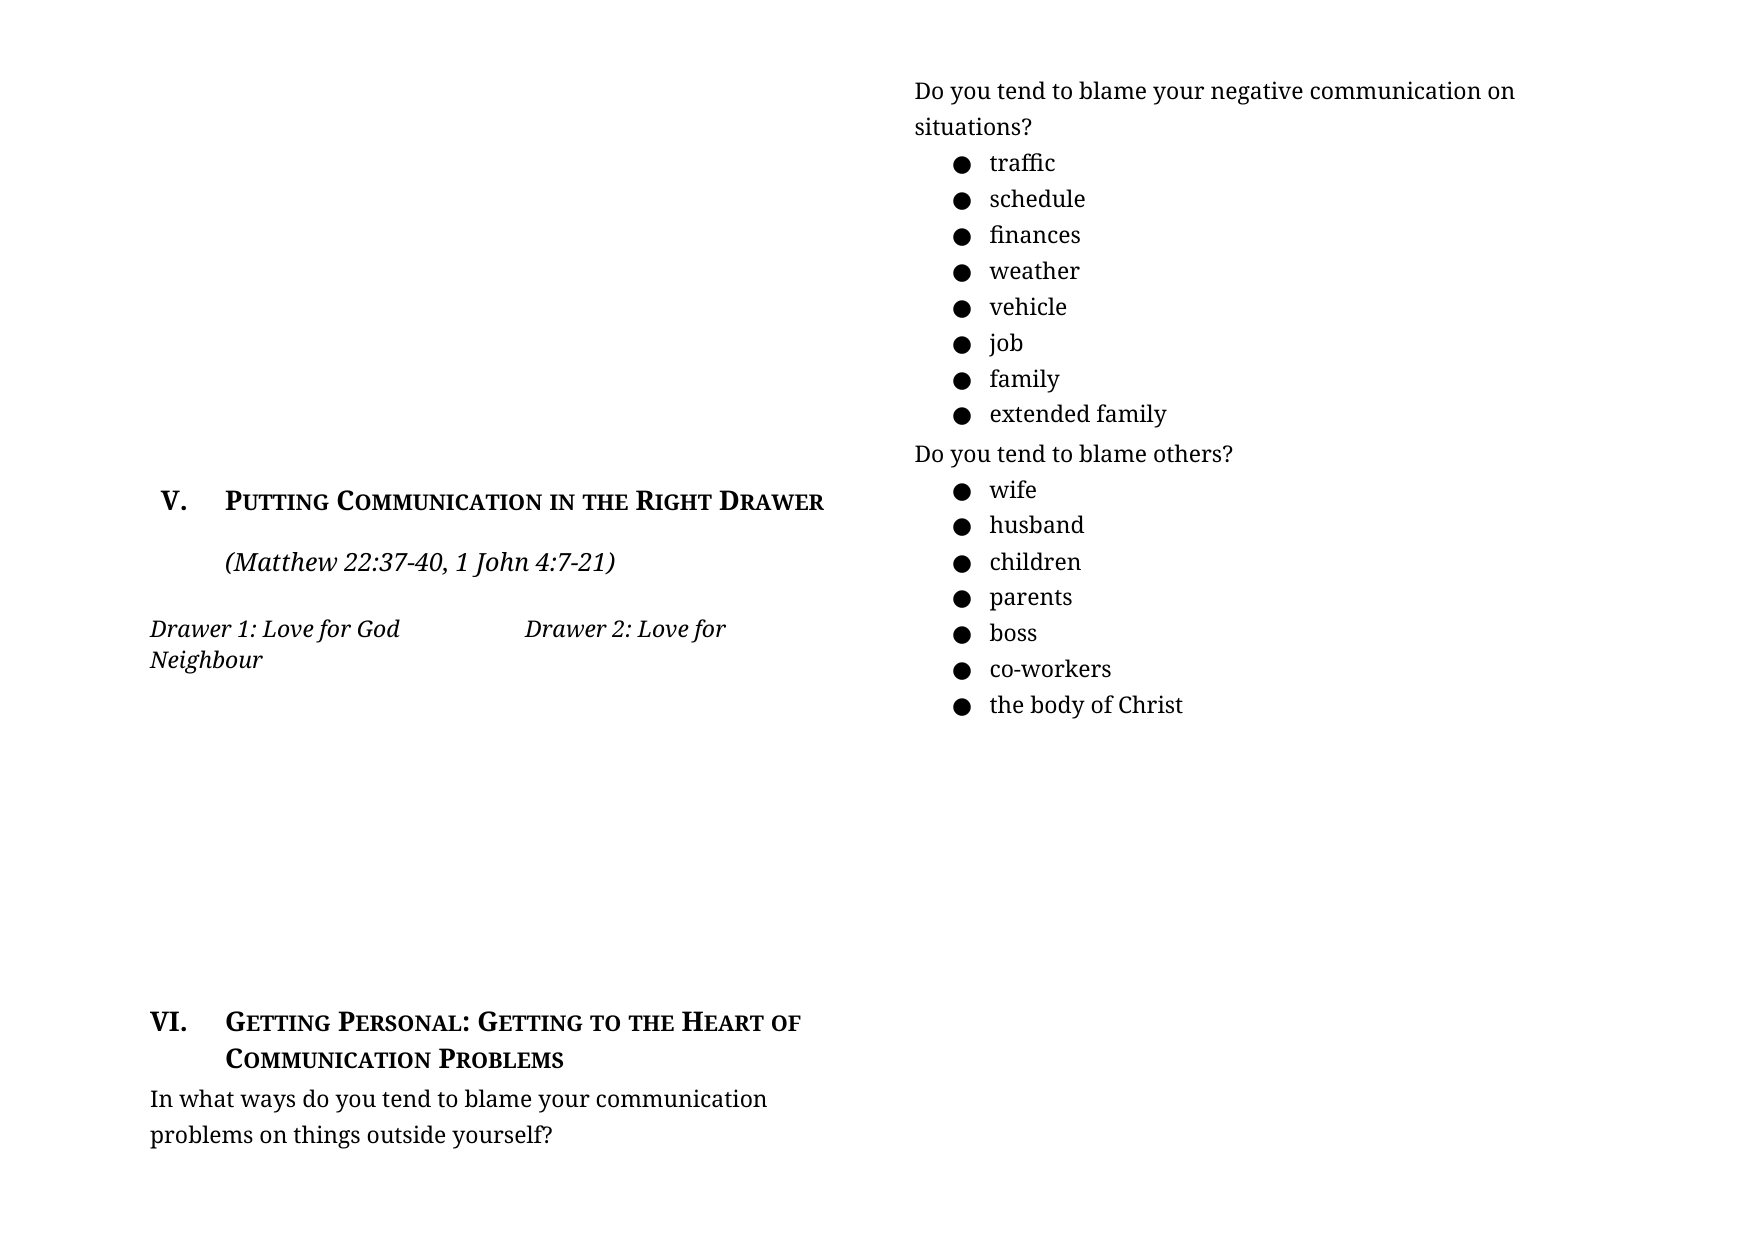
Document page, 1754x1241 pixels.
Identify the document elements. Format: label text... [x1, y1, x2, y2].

list job [952, 327, 1604, 358]
text Drawer 1: Love for God Drawer 2: Love for Neighbour [150, 613, 839, 675]
list parents [952, 581, 1604, 613]
list husband [952, 509, 1604, 541]
list boss [952, 617, 1604, 648]
text (Matthew 22:37-40, 1 John 4:7-21) [150, 544, 839, 578]
list the body of Christ [952, 689, 1604, 720]
text In what ways do you tend to blame your communication problems on things outside yourself? [150, 1083, 839, 1150]
list co-workers [952, 653, 1604, 684]
list family [952, 362, 1604, 394]
list traffic [952, 147, 1604, 178]
list Putting Communication in the Right Drawer [187, 481, 839, 518]
list schedule [952, 183, 1604, 214]
list wife [952, 473, 1604, 505]
list vehicle [952, 291, 1604, 322]
text Do you tend to blame your negative communication on situations? [914, 75, 1604, 142]
list children [952, 545, 1604, 577]
text Do you tend to blame others? [914, 438, 1604, 469]
list extended family [952, 398, 1604, 430]
list Getting Personal: Getting to the Heart of Communication Problems [187, 1002, 839, 1076]
list finances [952, 219, 1604, 250]
list weather [952, 255, 1604, 286]
